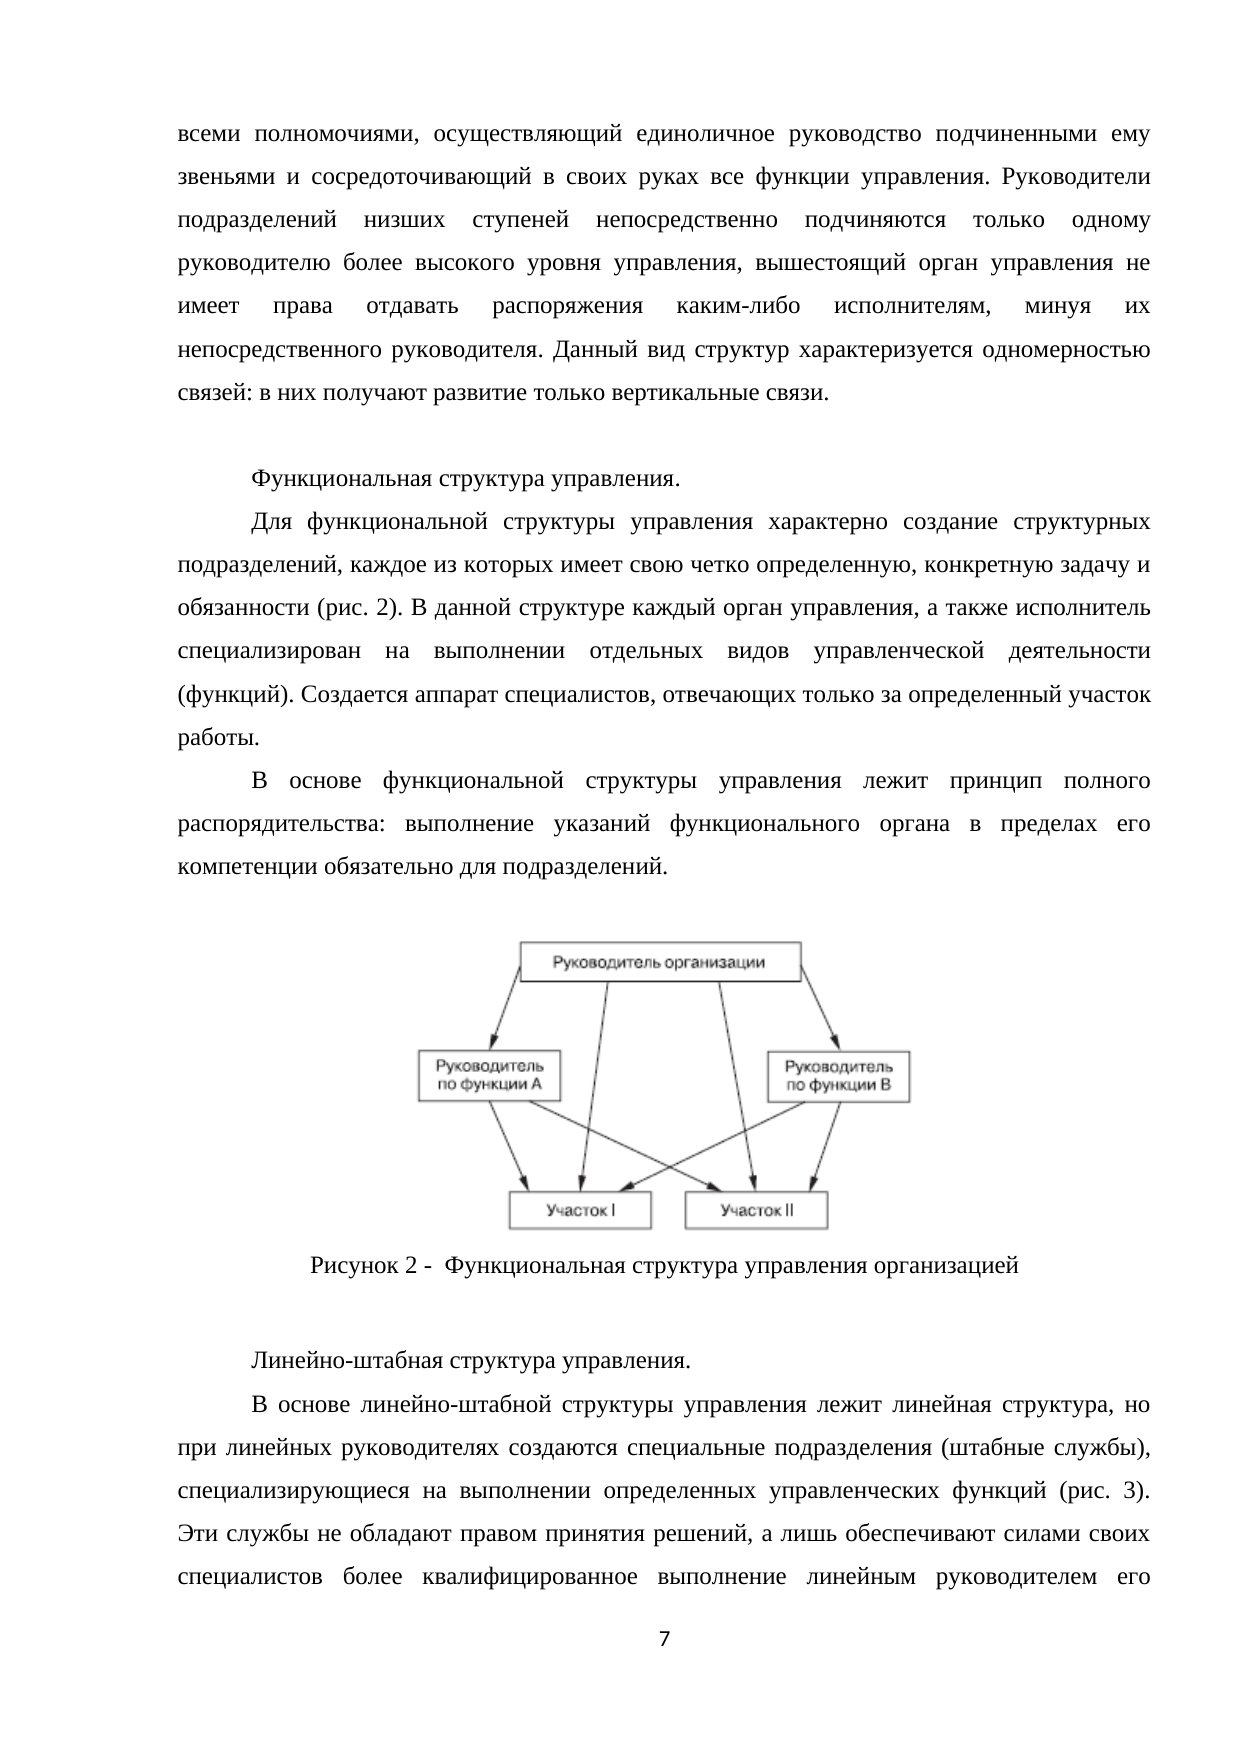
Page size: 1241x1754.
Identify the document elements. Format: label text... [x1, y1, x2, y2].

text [177, 1389, 1152, 1590]
text Линейно-штабная структура управления. [177, 1346, 1152, 1374]
picture [414, 937, 915, 1232]
text В основе функциональной структуры управления лежит принцип полного распорядительства: выполнение указаний функционального органа в пределах его компетенции обязательно для подразделений. [177, 765, 1152, 880]
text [177, 118, 1152, 406]
text Функциональная структура управления. [177, 463, 1152, 492]
text Рисунок 2 - Функциональная структура управления организацией [177, 1250, 1152, 1279]
text Для функциональной структуры управления характерно создание структурных подразделений, каждое из которых имеет свою четко определенную, конкретную задачу и обязанности (рис. 2). В данной структуре каждый орган управления, а также исполнитель специализирован на выполнении отдельных видов управленческой деятельности (функций). Создается аппарат специалистов, отвечающих только за определенный участок работы. [177, 506, 1152, 751]
